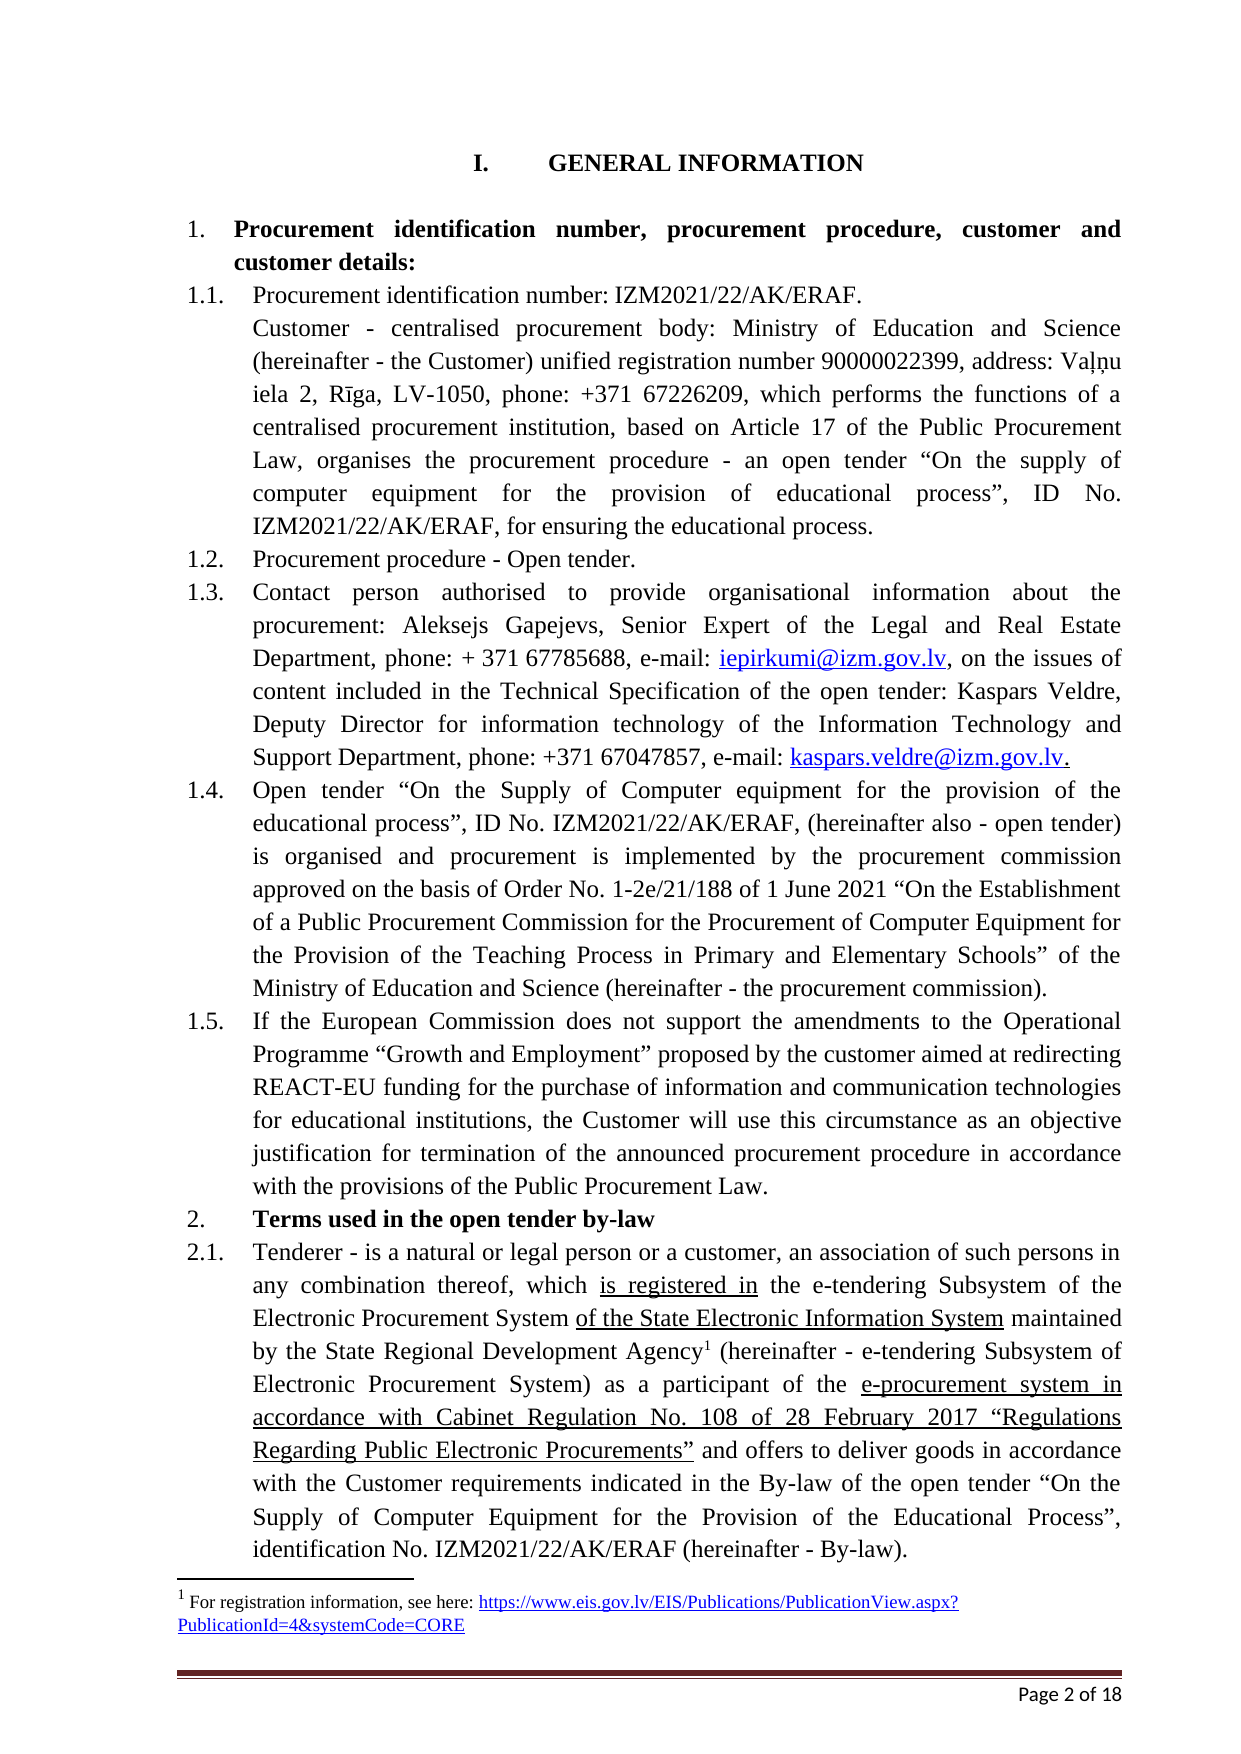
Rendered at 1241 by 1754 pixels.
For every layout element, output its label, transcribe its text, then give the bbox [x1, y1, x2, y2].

list Procurement identification number, procurement procedure, customer and customer details: [187, 214, 1122, 276]
list Open tender “On the Supply of Computer equipment for the provision of the educational process”, ID No. IZM2021/22/AK/ERAF, (hereinafter also - open tender) is organised and procurement is implemented by the procurement commission approved on the basis of Order No. 1-2e/21/188 of 1 June 2021 “On the Establishment of a Public Procurement Commission for the Procurement of Computer Equipment for the Provision of the Teaching Process in Primary and Elementary Schools” of the Ministry of Education and Science (hereinafter - the procurement commission). [187, 775, 1122, 1002]
list Terms used in the open tender by-law [187, 1204, 1122, 1233]
list Procurement procedure - Open tender. [187, 544, 1122, 573]
list If the European Commission does not support the amendments to the Operational Programme “Growth and Employment” proposed by the customer aimed at redirecting REACT-EU funding for the purchase of information and communication technologies for educational institutions, the Customer will use this circumstance as an objective justification for termination of the announced procurement procedure in accordance with the provisions of the Public Procurement Law. [187, 1006, 1122, 1200]
list Procurement identification number: IZM2021/22/AK/ERAF. [187, 280, 1122, 308]
text Customer - centralised procurement body: Ministry of Education and Science (hereinafter - the Customer) unified registration number 90000022399, address: Vaļņu iela 2, Rīga, LV-1050, phone: +371 67226209, which performs the functions of a centralised procurement institution, based on Article 17 of the Public Procurement Law, organises the procurement procedure - an open tender “On the supply of computer equipment for the provision of educational process”, ID No. IZM2021/22/AK/ERAF, for ensuring the educational process. [252, 313, 1122, 540]
list Contact person authorised to provide organisational information about the procurement: Aleksejs Gapejevs, Senior Expert of the Legal and Real Estate Department, phone: + 371 67785688, e-mail: iepirkumi@izm.gov.lv, on the issues of content included in the Technical Specification of the open tender: Kaspars Veldre, Deputy Director for information technology of the Information Technology and Support Department, phone: +371 67047857, e-mail: kaspars.veldre@izm.gov.lv. [187, 577, 1122, 771]
list GENERAL INFORMATION [215, 148, 1122, 176]
list Tenderer - is a natural or legal person or a customer, an association of such persons in any combination thereof, which is registered in the e-tendering Subsystem of the Electronic Procurement System of the State Electronic Information System maintained by the State Regional Development Agency (hereinafter - e-tendering Subsystem of Electronic Procurement System) as a participant of the e-procurement system in accordance with Cabinet Regulation No. 108 of 28 February 2017 “Regulations Regarding Public Electronic Procurements” and offers to deliver goods in accordance with the Customer requirements indicated in the By-law of the open tender “On the Supply of Computer Equipment for the Provision of the Educational Process”, identification No. IZM2021/22/AK/ERAF (hereinafter - By-law). [187, 1237, 1122, 1563]
